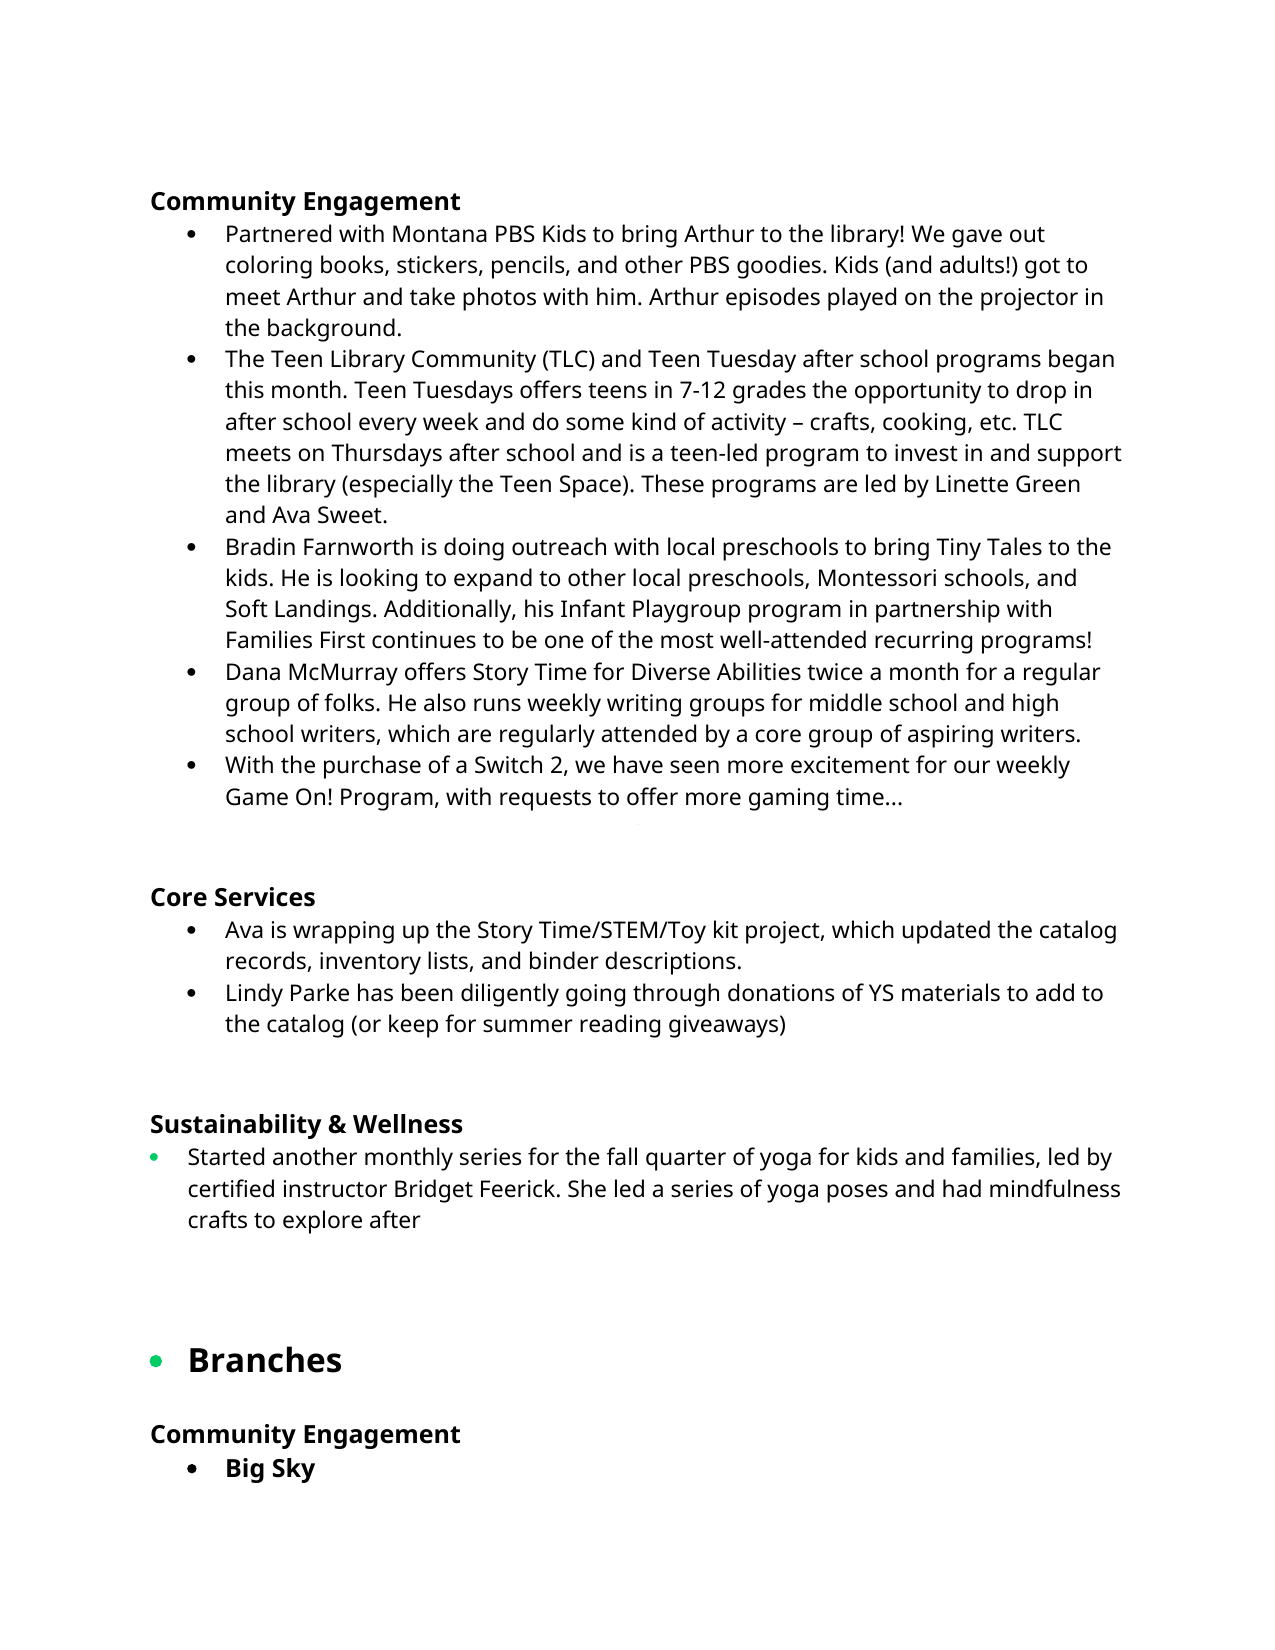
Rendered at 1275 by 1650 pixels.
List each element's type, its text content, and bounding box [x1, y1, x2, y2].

list Bradin Farnworth is doing outreach with local preschools to bring Tiny Tales to the kids. He is looking to expand to other local preschools, Montessori schools, and Soft Landings. Additionally, his Infant Playgroup program in partnership with Families First continues to be one of the most well-attended recurring programs! [187, 531, 1125, 656]
list Dana McMurray offers Story Time for Diverse Abilities twice a month for a regular group of folks. He also runs weekly writing groups for middle school and high school writers, which are regularly attended by a core group of aspiring writers. [187, 656, 1125, 749]
list Lindy Parke has been diligently going through donations of YS materials to add to the catalog (or keep for summer reading giveaways) [187, 977, 1125, 1039]
list Big Sky [187, 1451, 1125, 1485]
text Community Engagement [150, 184, 1125, 218]
list Branches [150, 1337, 1125, 1383]
list Started another monthly series for the fall quarter of yoga for kids and families, led by certified instructor Bridget Feerick. She led a series of yoga poses and had mindfulness crafts to explore after [150, 1141, 1125, 1235]
text Community Engagement [150, 1417, 1125, 1451]
list With the purchase of a Switch 2, we have seen more excitement for our weekly Game On! Program, with requests to offer more gaming time... [187, 749, 1125, 812]
text Sustainability & Wellness [150, 1107, 1125, 1141]
list The Teen Library Community (TLC) and Teen Tuesday after school programs began this month. Teen Tuesdays offers teens in 7-12 grades the opportunity to drop in after school every week and do some kind of activity – crafts, cooking, etc. TLC meets on Thursdays after school and is a teen-led program to invest in and support the library (especially the Teen Space). These programs are led by Linette Green and Ava Sweet. [187, 343, 1125, 531]
list Ava is wrapping up the Story Time/STEM/Toy kit project, which updated the catalog records, inventory lists, and binder descriptions. [187, 914, 1125, 977]
list Partnered with Montana PBS Kids to bring Arthur to the library! We gave out coloring books, stickers, pencils, and other PBS goodies. Kids (and adults!) got to meet Arthur and take photos with him. Arthur episodes played on the projector in the background. [187, 218, 1125, 343]
text Core Services [150, 880, 1125, 914]
